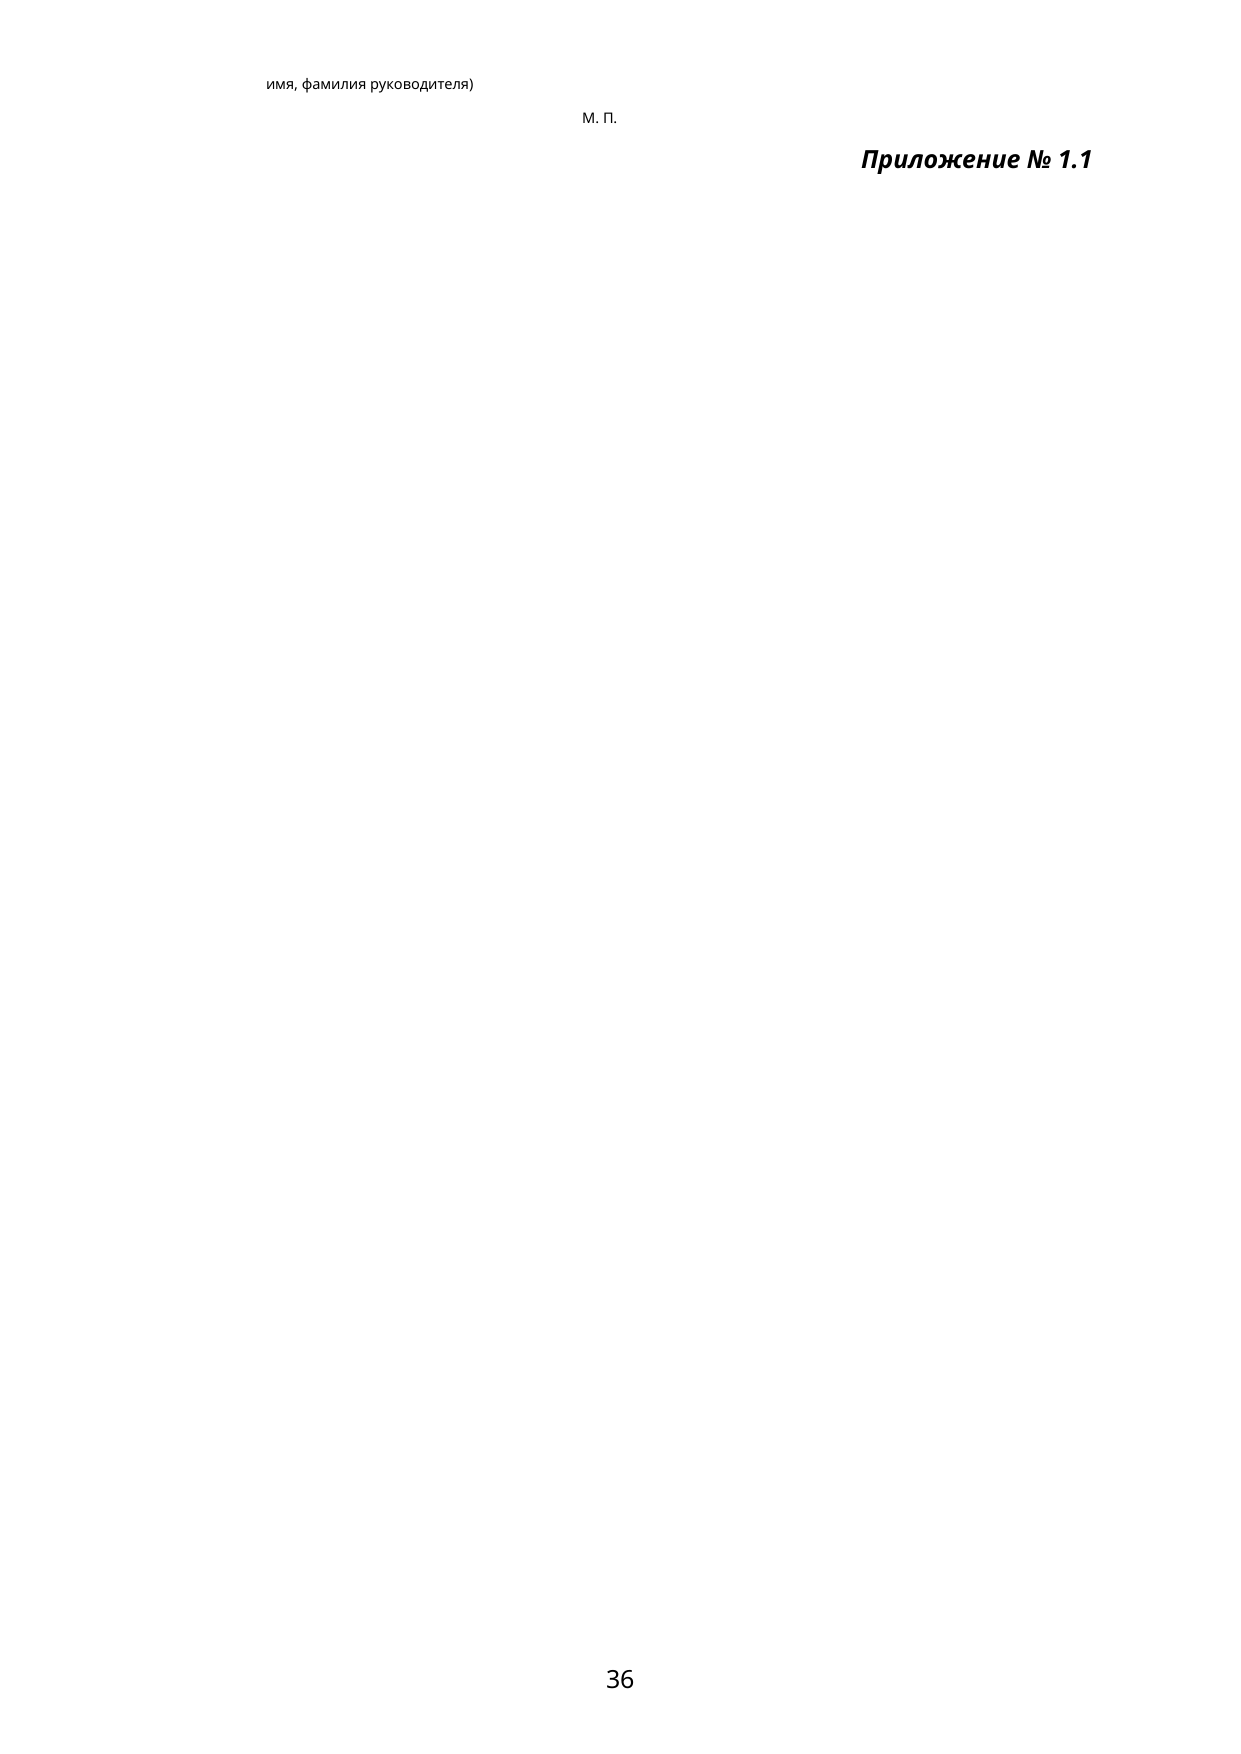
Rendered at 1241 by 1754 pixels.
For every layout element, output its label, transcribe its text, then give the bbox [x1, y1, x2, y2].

text имя, фамилия руководителя) [266, 74, 1092, 108]
text М. П. [266, 108, 1092, 142]
text Приложение № 1.1 [148, 142, 1092, 176]
